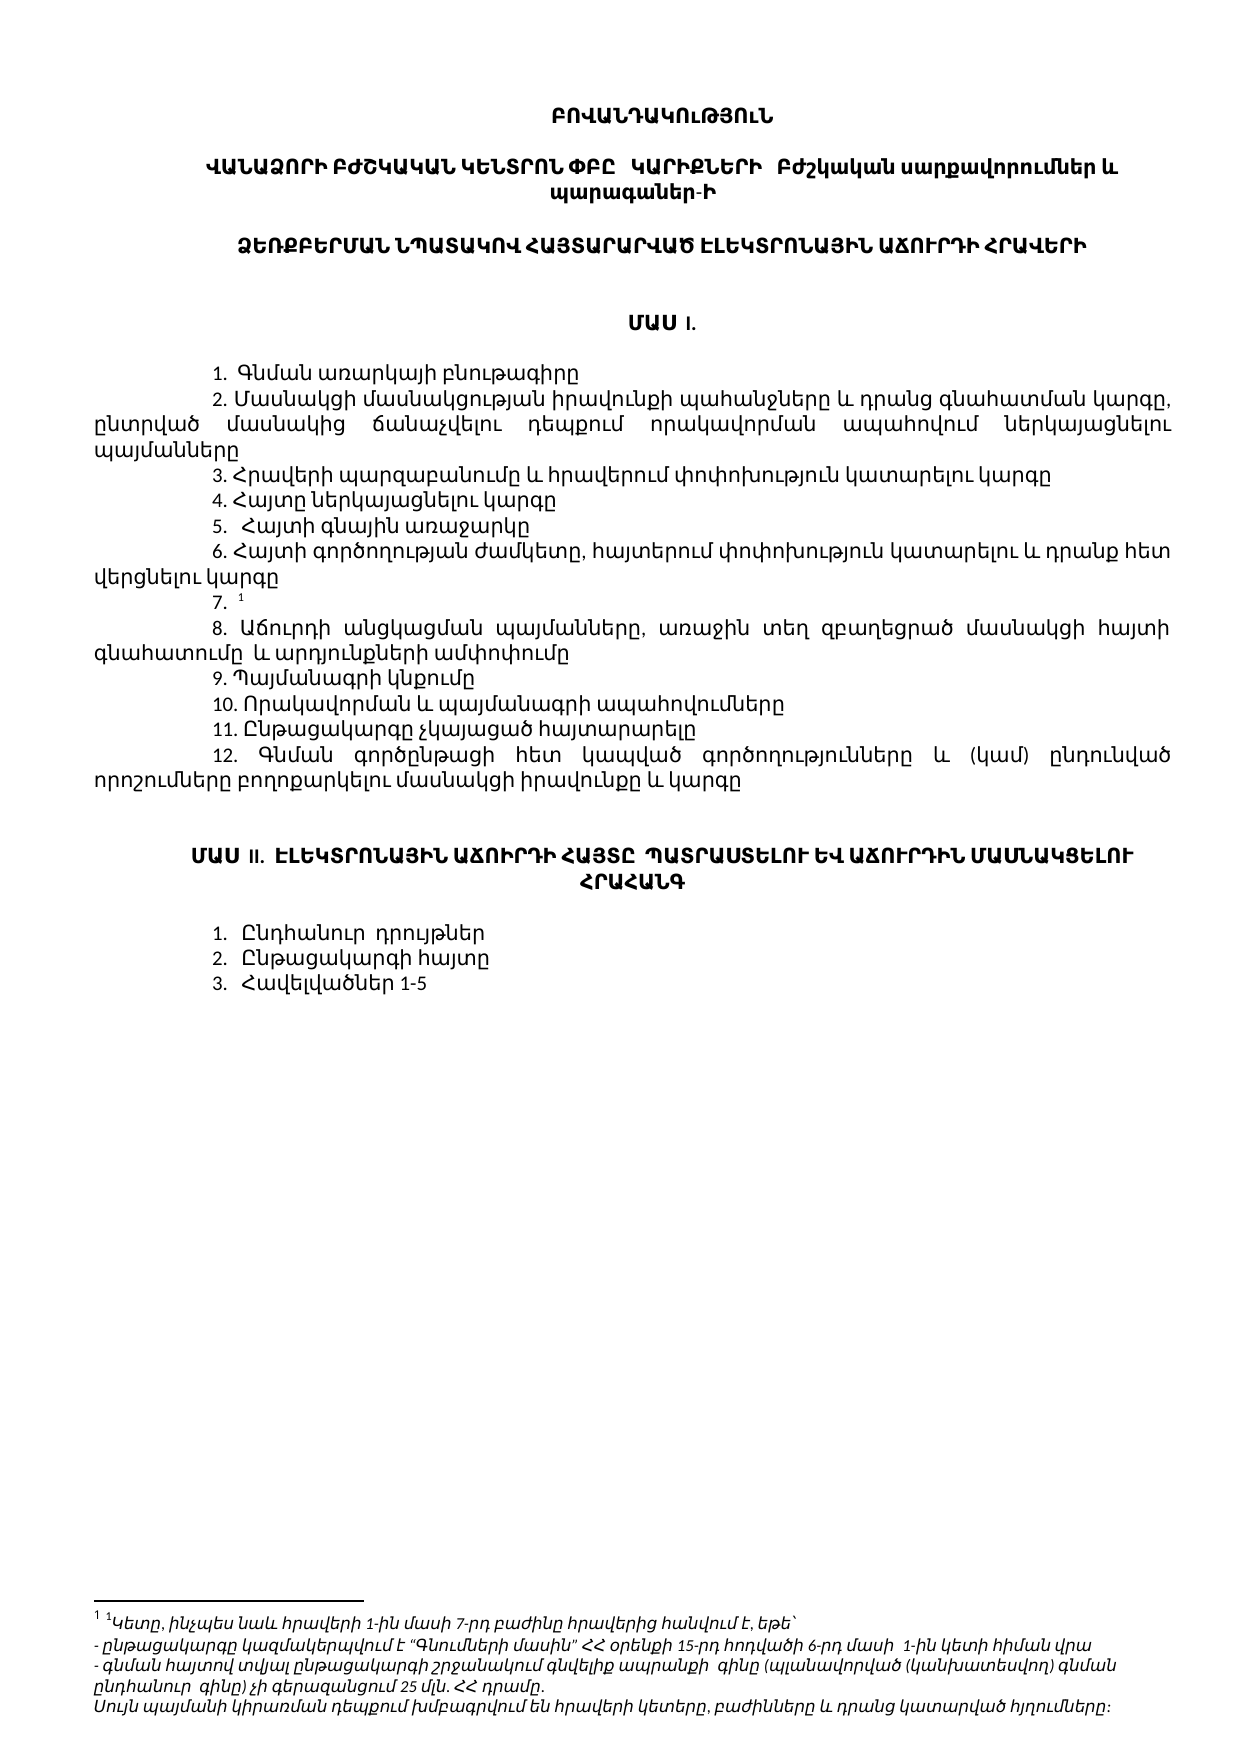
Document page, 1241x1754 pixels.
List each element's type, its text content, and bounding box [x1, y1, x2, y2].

text 4. Հայտը ներկայացնելու կարգը [94, 488, 1171, 513]
text ՁԵՌՔԲԵՐՄԱՆ ՆՊԱՏԱԿՈՎ ՀԱՅՏԱՐԱՐՎԱԾ ԷԼԵԿՏՐՈՆԱՅԻՆ ԱՃՈՒՐԴԻ ՀՐԱՎԵՐԻ [94, 233, 1171, 259]
text 9. Պայմանագրի կնքումը [94, 666, 1171, 691]
text ԲՈՎԱՆԴԱԿՈւԹՅՈւՆ [94, 103, 1171, 128]
text 2. Մասնակցի մասնակցության իրավունքի պահանջները և դրանց գնահատման կարգը, ընտրված մասնակից ճանաչվելու դեպքում որակավորման ապահովում ներկայացնելու պայմանները [94, 386, 1171, 462]
text 2. Ընթացակարգի հայտը [94, 945, 1171, 971]
text ՎԱՆԱՁՈՐԻ ԲԺՇԿԱԿԱՆ ԿԵՆՏՐՈՆ ՓԲԸ ԿԱՐԻՔՆԵՐԻ Բժշկական սարքավորումներ և պարագաներ-Ի [94, 154, 1171, 205]
text 3. Հավելվածներ 1-5 [94, 971, 1171, 996]
text 8. Աճուրդի անցկացման պայմանները, առաջին տեղ զբաղեցրած մասնակցի հայտի գնահատումը և արդյունքների ամփոփումը [94, 615, 1171, 666]
text ՄԱՍ I. [94, 310, 1171, 335]
text 3. Հրավերի պարզաբանումը և հրավերում փոփոխություն կատարելու կարգը [94, 462, 1171, 488]
text 11. Ընթացակարգը չկայացած հայտարարելը [94, 716, 1171, 742]
text 5. Հայտի գնային առաջարկը [94, 513, 1171, 538]
text 12. Գնման գործընթացի հետ կապված գործողությունները և (կամ) ընդունված որոշումները բողոքարկելու մասնակցի իրավունքը և կարգը [94, 742, 1171, 793]
text 1. Ընդհանուր դրույթներ [94, 920, 1171, 945]
text 6. Հայտի գործողության ժամկետը, հայտերում փոփոխություն կատարելու և դրանք հետ վերցնելու կարգը [94, 538, 1171, 589]
text 1. Գնման առարկայի բնութագիրը [94, 361, 1171, 386]
text 10. Որակավորման և պայմանագրի ապահովումները [94, 691, 1171, 716]
text ՄԱՍ II. ԷԼԵԿՏՐՈՆԱՅԻՆ ԱՃՈԻՐԴԻ ՀԱՅՏԸ ՊԱՏՐԱՍՏԵԼՈՒ ԵՎ ԱՃՈՒՐԴԻՆ ՄԱՍՆԱԿՑԵԼՈՒ ՀՐԱՀԱՆԳ [94, 843, 1171, 894]
text 7. 1 [94, 589, 1171, 615]
